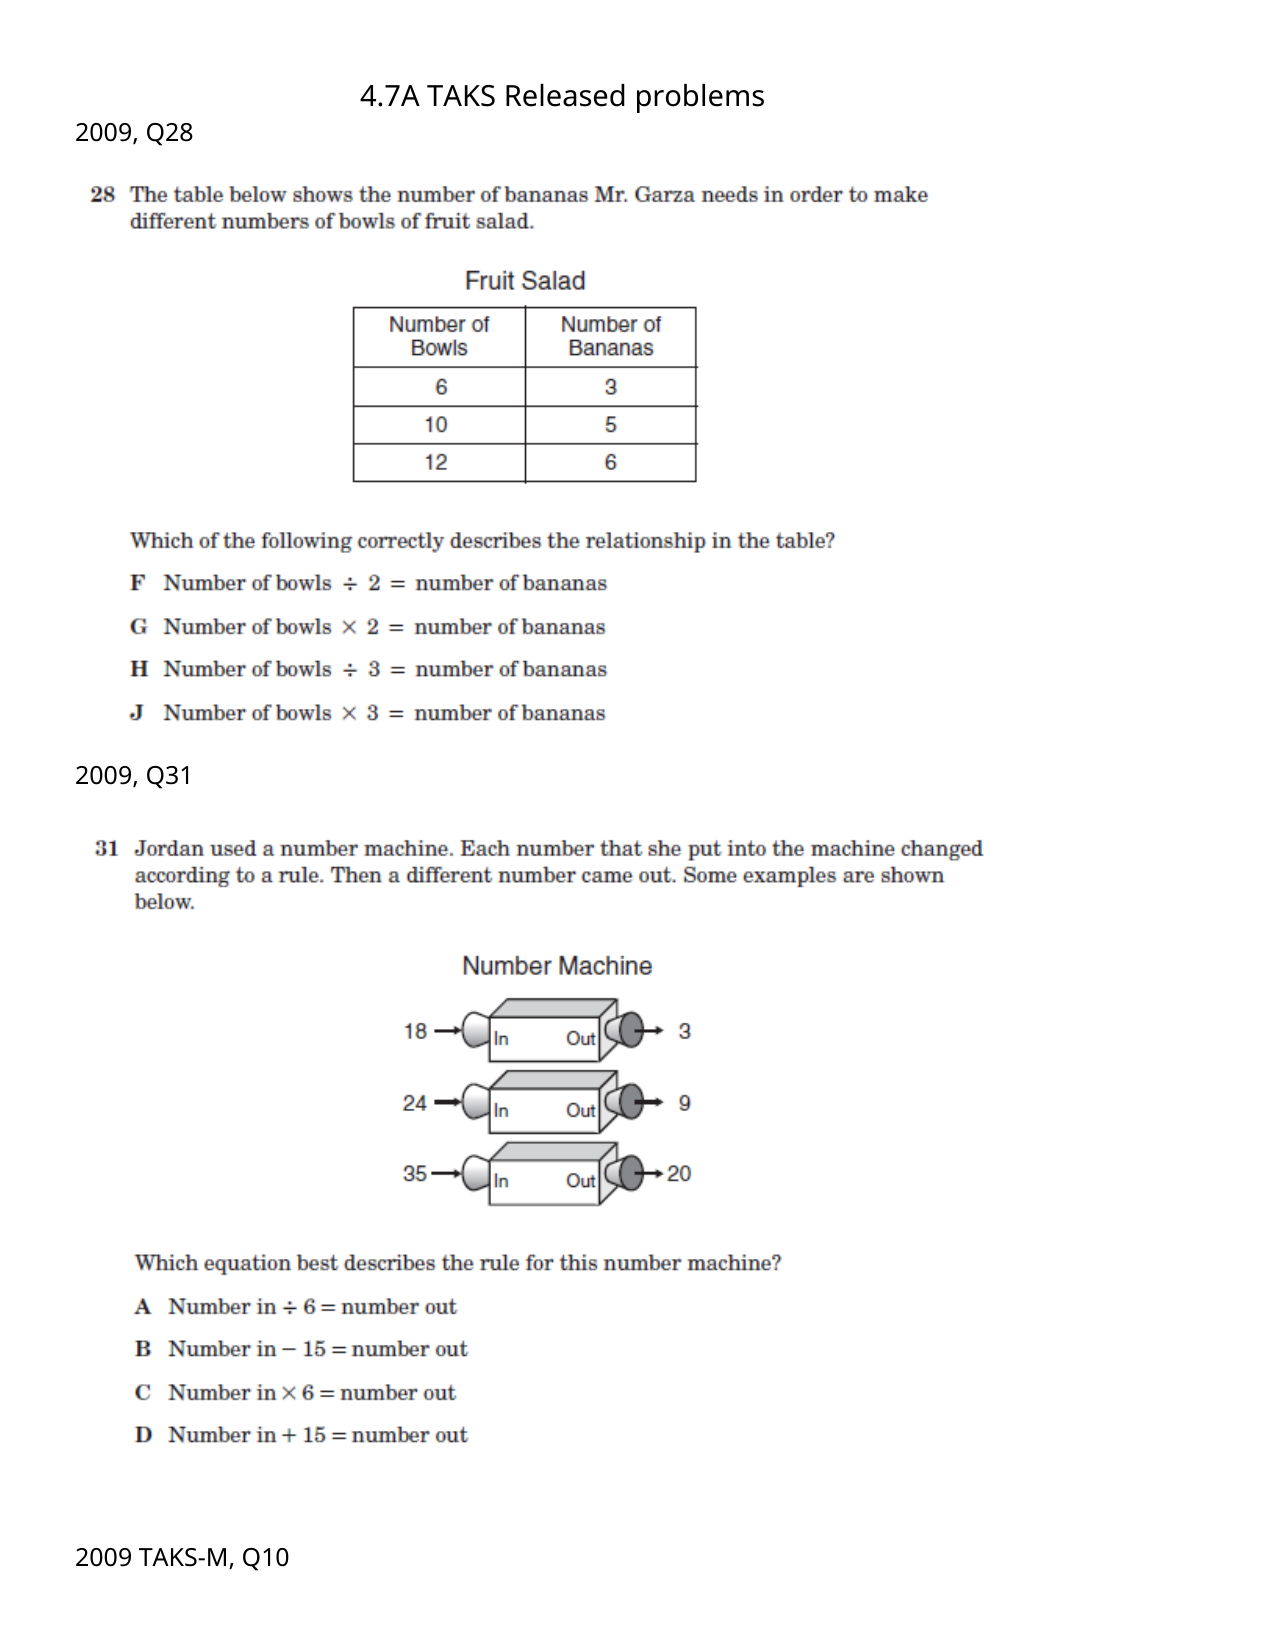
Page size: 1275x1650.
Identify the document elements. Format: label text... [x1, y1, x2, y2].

text 2009, Q28 [75, 115, 1200, 149]
text 2009, Q31 [75, 757, 1200, 792]
text 2009 TAKS-M, Q10 [75, 1540, 1200, 1574]
picture [75, 817, 993, 1455]
picture [75, 174, 936, 733]
